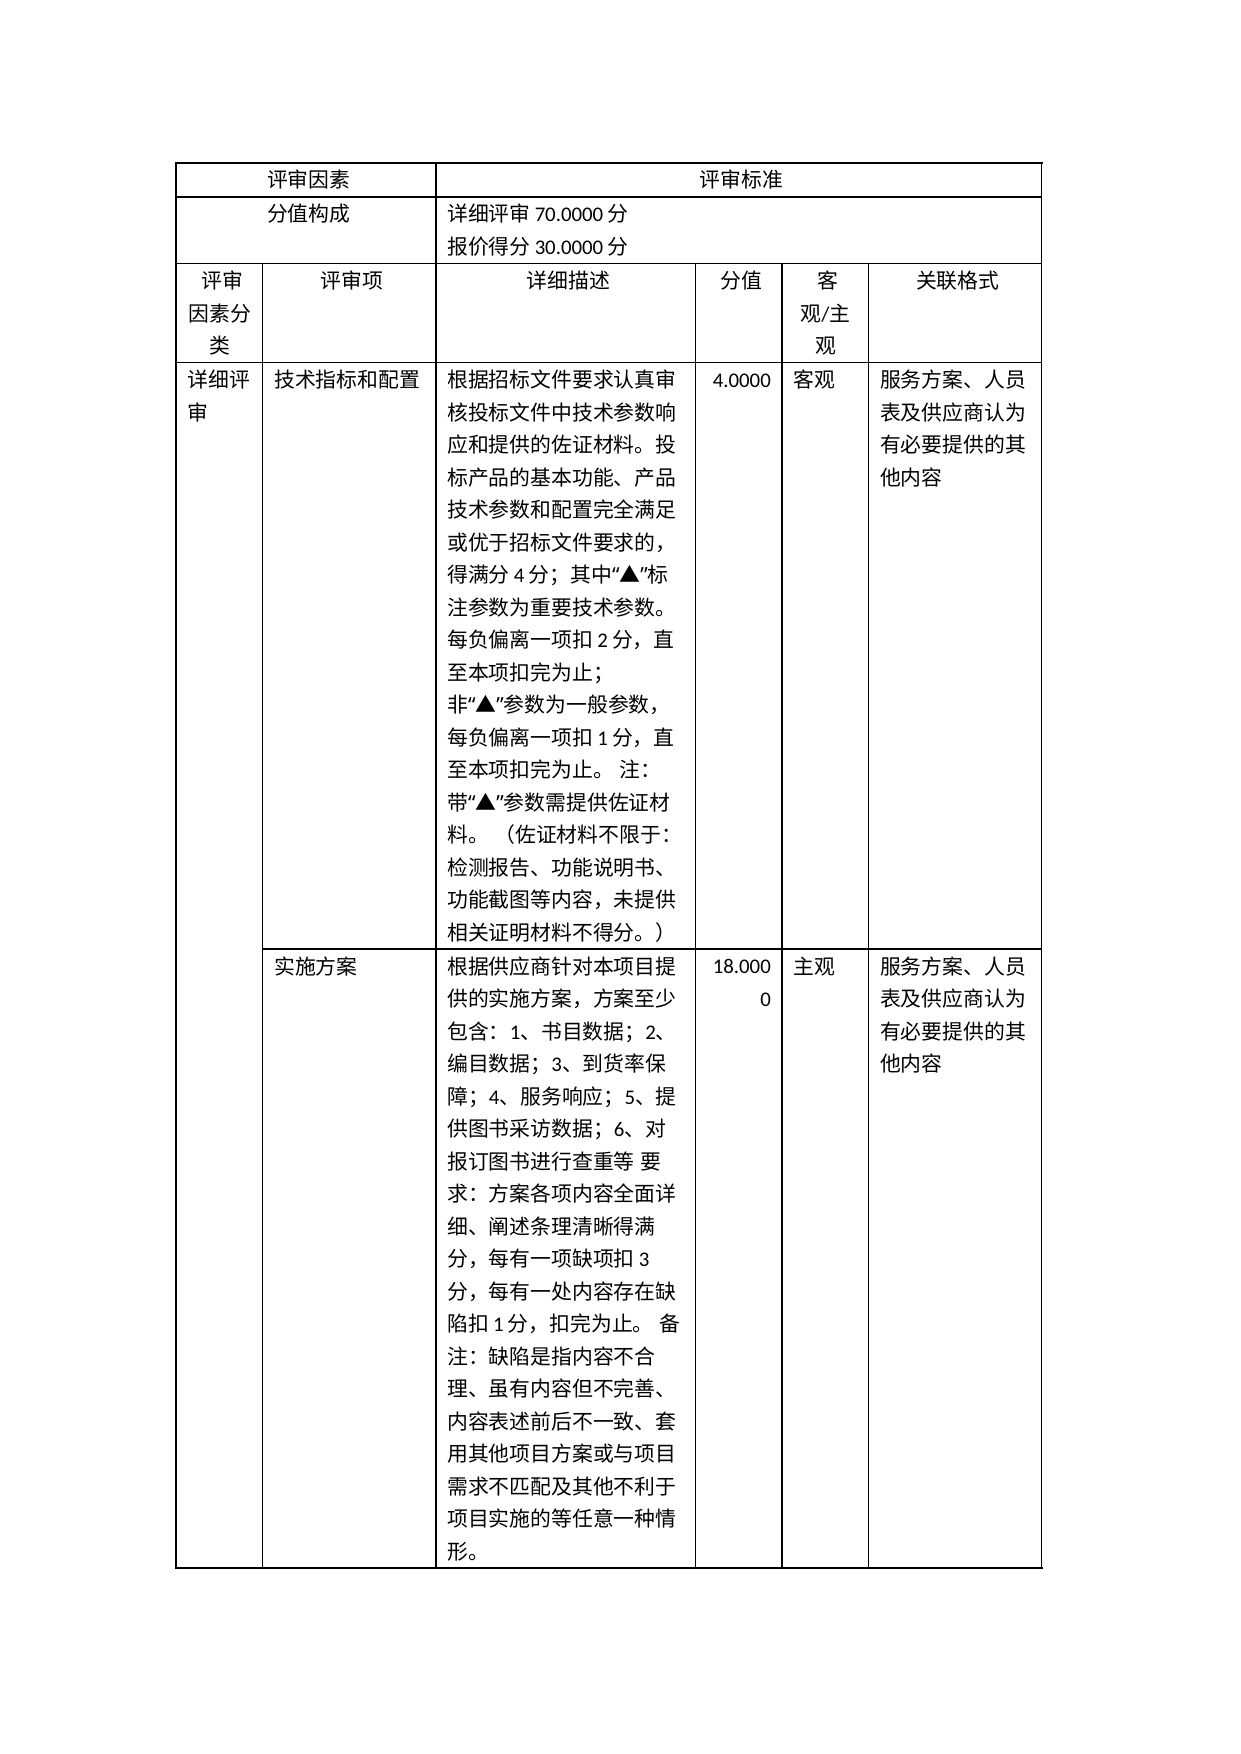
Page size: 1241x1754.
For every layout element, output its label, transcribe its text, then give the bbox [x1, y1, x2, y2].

table_cell 根据招标文件要求认真审核投标文件中技术参数响应和提供的佐证材料。投标产品的基本功能、产品技术参数和配置完全满足或优于招标文件要求的，得满分4分；其中“▲”标注参数为重要技术参数。每负偏离一项扣2分，直至本项扣完为止；非“▲”参数为一般参数，每负偏离一项扣1分，直至本项扣完为止。 注：带“▲”参数需提供佐证材料。 （佐证材料不限于：检测报告、功能说明书、功能截图等内容，未提供相关证明材料不得分。） [437, 363, 695, 948]
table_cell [869, 950, 1041, 1567]
table_cell 服务方案、人员表及供应商认为有必要提供的其他内容 [869, 363, 1041, 948]
table_cell 分值构成 [177, 198, 435, 263]
table_cell 评审因素分类 [177, 264, 262, 362]
table_cell 详细评审 [177, 363, 262, 1567]
table_cell 技术指标和配置 [263, 363, 435, 948]
table_cell 客观/主观 [783, 264, 868, 362]
table_cell 根据供应商针对本项目提供的实施方案，方案至少包含：1、书目数据；2、编目数据；3、到货率保障；4、服务响应；5、提供图书采访数据；6、对报订图书进行查重等 要求：方案各项内容全面详细、阐述条理清晰得满分，每有一项缺项扣3分，每有一处内容存在缺陷扣1分，扣完为止。 备注：缺陷是指内容不合理、虽有内容但不完善、内容表述前后不一致、套用其他项目方案或与项目需求不匹配及其他不利于项目实施的等任意一种情形。 [437, 950, 695, 1567]
table_cell 客观 [783, 363, 868, 948]
table_cell 实施方案 [263, 950, 435, 1567]
table_cell 分值 [696, 264, 781, 362]
table_cell 评审项 [263, 264, 435, 362]
table_cell 4.0000 [696, 363, 781, 948]
table_header 评审标准 [437, 164, 1041, 196]
table_cell 详细描述 [437, 264, 695, 362]
table_cell 18.0000 [696, 950, 781, 1567]
table_cell 详细评审70.0000分 报价得分30.0000分 [437, 198, 1041, 263]
table_cell 关联格式 [869, 264, 1041, 362]
table_cell 主观 [783, 950, 868, 1567]
table_header 评审因素 [177, 164, 435, 196]
